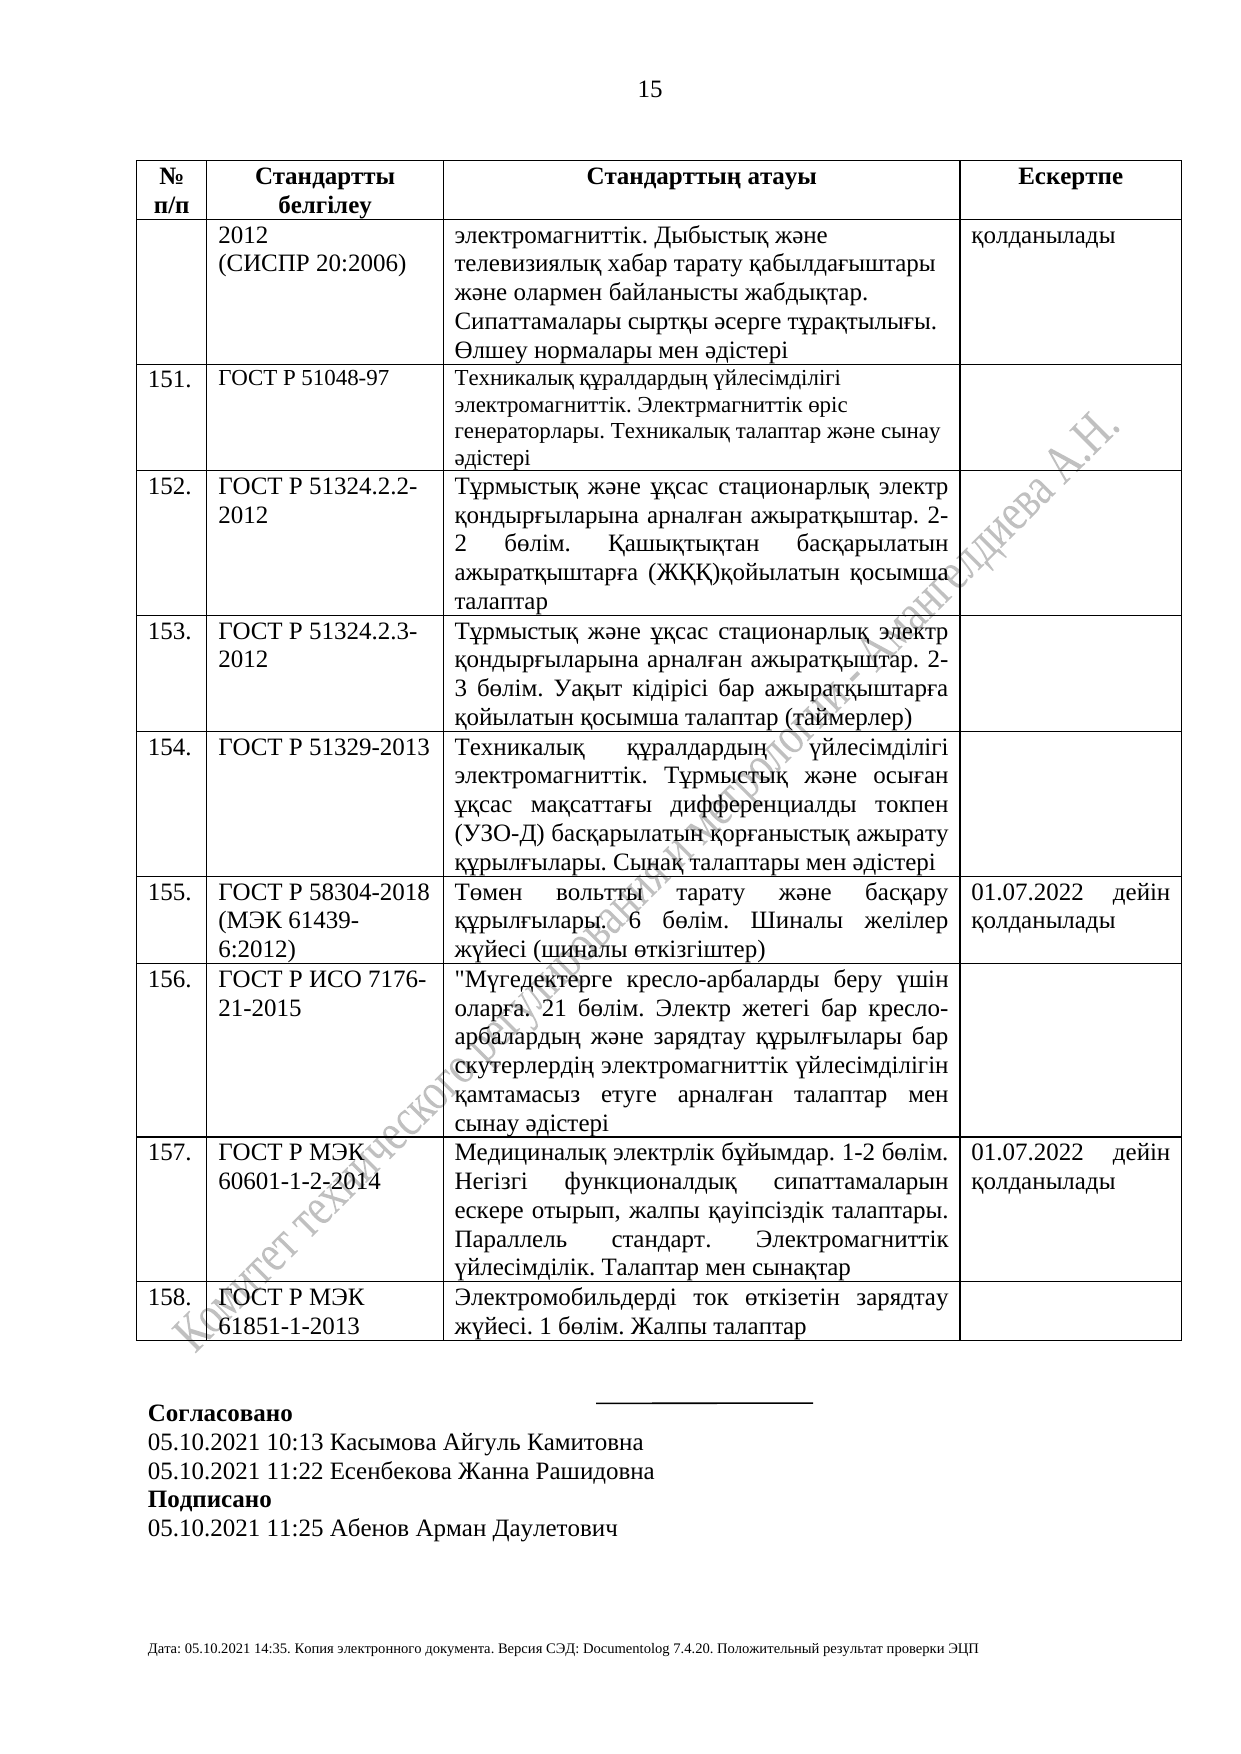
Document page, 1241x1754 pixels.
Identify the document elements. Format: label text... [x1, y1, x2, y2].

table_cell ГОСТ Р МЭК 61851-1-2013 [207, 1282, 443, 1340]
table_cell ГОСТ Р 51324.2.2-2012 [207, 471, 443, 615]
text 05.10.2021 10:13 Касымова Айгуль Камитовна [148, 1427, 1152, 1456]
table_cell Техникалық құралдардың үйлесімділігі электромагниттік. Тұрмыстық және осыған ұқсас мақсаттағы дифференциалды токпен (УЗО-Д) басқарылатын қорғаныстық ажырату құрылғылары. Сынақ талаптары мен әдістері [444, 732, 959, 876]
table_cell [137, 877, 206, 963]
table_cell [137, 732, 206, 876]
table_cell [961, 365, 1181, 470]
table_cell Техникалық құралдардың үйлесімділігі электромагниттік. Электрмагниттік өріс генераторлары. Техникалық талаптар және сынау әдістері [444, 365, 959, 470]
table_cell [444, 220, 959, 363]
table_cell Электромобильдерді ток өткізетін зарядтау жүйесі. 1 бөлім. Жалпы талаптар [444, 1282, 959, 1340]
text 05.10.2021 11:22 Есенбекова Жанна Рашидовна [148, 1456, 1152, 1484]
table_cell Тұрмыстық және ұқсас стационарлық электр қондырғыларына арналған ажыратқыштар. 2-3 бөлім. Уақыт кідірісі бар ажыратқыштарға қойылатын қосымша талаптар (таймерлер) [444, 616, 959, 731]
table_cell 01.07.2022 дейін қолданылады [961, 877, 1181, 963]
table_cell 01.07.2022 дейін қолданылады [961, 1138, 1181, 1281]
table_cell [137, 964, 206, 1136]
table_cell [961, 1282, 1181, 1340]
text Согласовано [148, 1398, 1152, 1427]
table_cell [961, 471, 1181, 615]
table_cell [137, 471, 206, 615]
table_cell ГОСТ Р 51324.2.3-2012 [207, 616, 443, 731]
table_cell [137, 1282, 206, 1340]
text 05.10.2021 11:25 Абенов Арман Даулетович [148, 1513, 1152, 1542]
text Подписано [148, 1484, 1152, 1513]
table_cell "Мүгедектерге кресло-арбаларды беру үшін оларға. 21 бөлім. Электр жетегі бар кресло-арбалардың және зарядтау құрылғылары бар скутерлердің электромагниттік үйлесімділігін қамтамасыз етуге арналған талаптар мен сынау әдістері [444, 964, 959, 1136]
table_cell ГОСТ Р 51048-97 [207, 365, 443, 470]
table_header Ескертпе [961, 161, 1181, 219]
table_header Стандарттың атауы [444, 161, 959, 219]
table_cell ГОСТ Р 58304-2018 (МЭК 61439-6:2012) [207, 877, 443, 963]
table_cell [961, 964, 1181, 1136]
table_cell [137, 1138, 206, 1281]
table_header Стандартты белгілеу [207, 161, 443, 219]
table_cell [137, 220, 206, 363]
table_cell ГОСТ Р ИСО 7176-21-2015 [207, 964, 443, 1136]
table_cell [137, 616, 206, 731]
table_cell ГОСТ Р МЭК 60601-1-2-2014 [207, 1138, 443, 1281]
table_cell Тұрмыстық және ұқсас стационарлық электр қондырғыларына арналған ажыратқыштар. 2-2 бөлім. Қашықтықтан басқарылатын ажыратқыштарға (ЖҚҚ)қойылатын қосымша талаптар [444, 471, 959, 615]
table_cell ГОСТ Р 51318.20-2012 (СИСПР 20:2006) [207, 220, 443, 363]
table_cell [961, 616, 1181, 731]
table_cell Төмен вольтты тарату және басқару құрылғылары. 6 бөлім. Шиналы желілер жүйесі (шиналы өткізгіштер) [444, 877, 959, 963]
table_cell [961, 732, 1181, 876]
table_cell Медициналық электрлік бұйымдар. 1-2 бөлім. Негізгі функционалдық сипаттамаларын ескере отырып, жалпы қауіпсіздік талаптары. Параллель стандарт. Электромагниттік үйлесімділік. Талаптар мен сынақтар [444, 1138, 959, 1281]
table_cell ГОСТ Р 51329-2013 [207, 732, 443, 876]
table_cell 01.07.2022 дейін қолданылады [961, 220, 1181, 363]
table_cell [137, 365, 206, 470]
table_header № п/п [137, 161, 206, 219]
